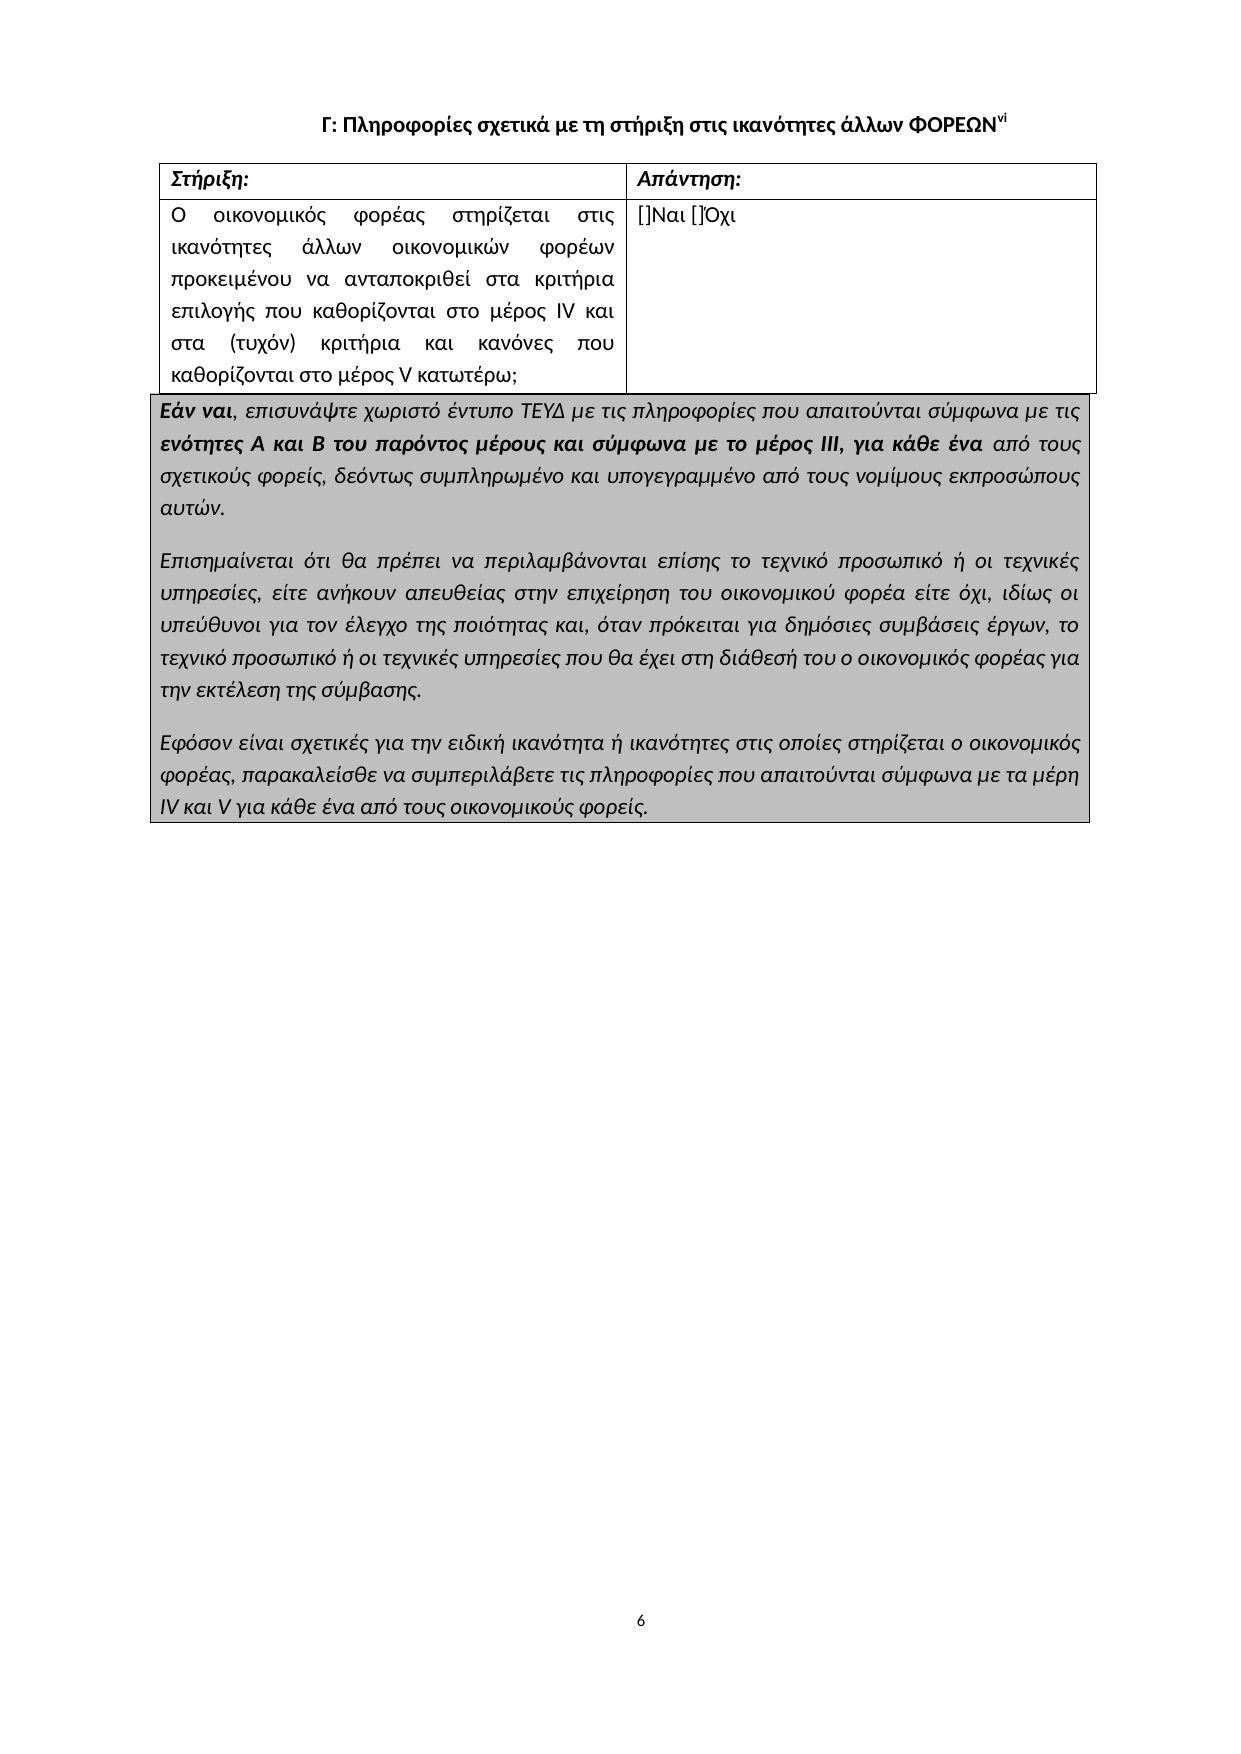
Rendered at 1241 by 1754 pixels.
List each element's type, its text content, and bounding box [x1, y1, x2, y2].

table_header Στήριξη: [160, 164, 626, 199]
text Γ: Πληροφορίες σχετικά με τη στήριξη στις ικανότητες άλλων ΦΟΡΕΩΝ [248, 110, 1081, 138]
table_cell []Ναι []Όχι [627, 200, 1096, 392]
table_header Απάντηση: [627, 164, 1096, 199]
text Εφόσον είναι σχετικές για την ειδική ικανότητα ή ικανότητες στις οποίες στηρίζεται ο οικονομικός φορέας, παρακαλείσθε να συμπεριλάβετε τις πληροφορίες που απαιτούνται σύμφωνα με τα μέρη IV και V για κάθε ένα από τους οικονομικούς φορείς. [151, 725, 1089, 822]
table_cell Ο οικονομικός φορέας στηρίζεται στις ικανότητες άλλων οικονομικών φορέων προκειμένου να ανταποκριθεί στα κριτήρια επιλογής που καθορίζονται στο μέρος IV και στα (τυχόν) κριτήρια και κανόνες που καθορίζονται στο μέρος V κατωτέρω; [160, 200, 626, 392]
text Εάν ναι, επισυνάψτε χωριστό έντυπο ΤΕΥΔ με τις πληροφορίες που απαιτούνται σύμφωνα με τις ενότητες Α και Β του παρόντος μέρους και σύμφωνα με το μέρος ΙΙΙ, για κάθε ένα από τους σχετικούς φορείς, δεόντως συμπληρωμένο και υπογεγραμμένο από τους νομίμους εκπροσώπους αυτών. [151, 395, 1089, 521]
text Επισημαίνεται ότι θα πρέπει να περιλαμβάνονται επίσης το τεχνικό προσωπικό ή οι τεχνικές υπηρεσίες, είτε ανήκουν απευθείας στην επιχείρηση του οικονομικού φορέα είτε όχι, ιδίως οι υπεύθυνοι για τον έλεγχο της ποιότητας και, όταν πρόκειται για δημόσιες συμβάσεις έργων, το τεχνικό προσωπικό ή οι τεχνικές υπηρεσίες που θα έχει στη διάθεσή του ο οικονομικός φορέας για την εκτέλεση της σύμβασης. [151, 543, 1089, 703]
